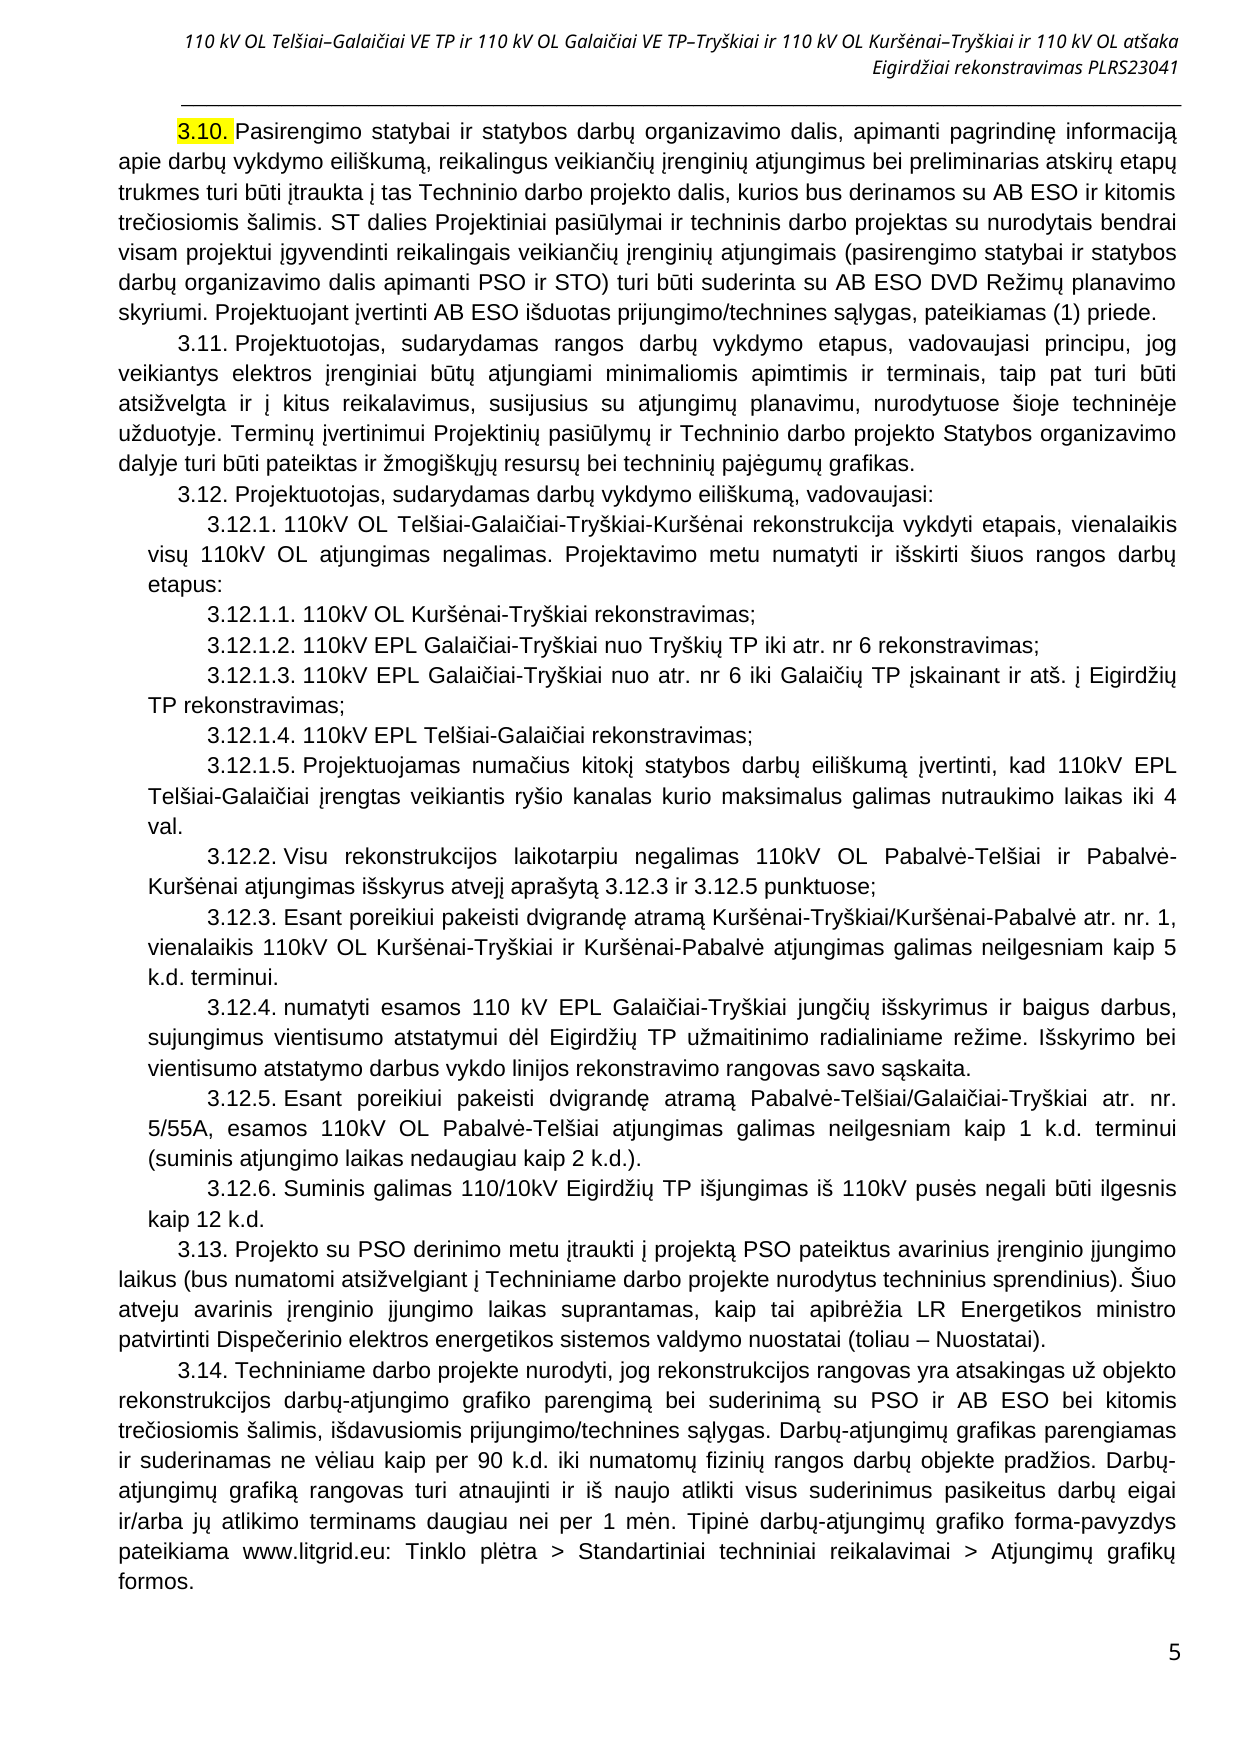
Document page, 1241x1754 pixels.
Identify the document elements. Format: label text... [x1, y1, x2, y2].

list Projektuotojas, sudarydamas darbų vykdymo eiliškumą, vadovaujasi: [118, 481, 1177, 507]
list Projekto su PSO derinimo metu įtraukti į projektą PSO pateiktus avarinius įrenginio įjungimo laikus (bus numatomi atsižvelgiant į Techniniame darbo projekte nurodytus techninius sprendinius). Šiuo atveju avarinis įrenginio įjungimo laikas suprantamas, kaip tai apibrėžia LR Energetikos ministro patvirtinti Dispečerinio elektros energetikos sistemos valdymo nuostatai (toliau – Nuostatai). [118, 1236, 1177, 1353]
list 110kV OL Telšiai-Galaičiai-Tryškiai-Kuršėnai rekonstrukcija vykdyti etapais, vienalaikis visų 110kV OL atjungimas negalimas. Projektavimo metu numatyti ir išskirti šiuos rangos darbų etapus: [148, 511, 1177, 598]
list Visu rekonstrukcijos laikotarpiu negalimas 110kV OL Pabalvė-Telšiai ir Pabalvė-Kuršėnai atjungimas išskyrus atvejį aprašytą 3.12.3 ir 3.12.5 punktuose; [148, 843, 1177, 900]
list Pasirengimo statybai ir statybos darbų organizavimo dalis, apimanti pagrindinę informaciją apie darbų vykdymo eiliškumą, reikalingus veikiančių įrenginių atjungimus bei preliminarias atskirų etapų trukmes turi būti įtraukta į tas Techninio darbo projekto dalis, kurios bus derinamos su AB ESO ir kitomis trečiosiomis šalimis. ST dalies Projektiniai pasiūlymai ir techninis darbo projektas su nurodytais bendrai visam projektui įgyvendinti reikalingais veikiančių įrenginių atjungimais (pasirengimo statybai ir statybos darbų organizavimo dalis apimanti PSO ir STO) turi būti suderinta su AB ESO DVD Režimų planavimo skyriumi. Projektuojant įvertinti AB ESO išduotas prijungimo/technines sąlygas, pateikiamas (1) priede. [118, 118, 1177, 326]
list numatyti esamos 110 kV EPL Galaičiai-Tryškiai jungčių išskyrimus ir baigus darbus, sujungimus vientisumo atstatymui dėl Eigirdžių TP užmaitinimo radialiniame režime. Išskyrimo bei vientisumo atstatymo darbus vykdo linijos rekonstravimo rangovas savo sąskaita. [148, 994, 1177, 1081]
list Esant poreikiui pakeisti dvigrandę atramą Kuršėnai-Tryškiai/Kuršėnai-Pabalvė atr. nr. 1, vienalaikis 110kV OL Kuršėnai-Tryškiai ir Kuršėnai-Pabalvė atjungimas galimas neilgesniam kaip 5 k.d. terminui. [148, 903, 1177, 990]
list Esant poreikiui pakeisti dvigrandę atramą Pabalvė-Telšiai/Galaičiai-Tryškiai atr. nr. 5/55A, esamos 110kV OL Pabalvė-Telšiai atjungimas galimas neilgesniam kaip 1 k.d. terminui (suminis atjungimo laikas nedaugiau kaip 2 k.d.). [148, 1085, 1177, 1172]
list 110kV OL Kuršėnai-Tryškiai rekonstravimas; [148, 601, 1177, 628]
list Suminis galimas 110/10kV Eigirdžių TP išjungimas iš 110kV pusės negali būti ilgesnis kaip 12 k.d. [148, 1175, 1177, 1232]
list 110kV EPL Telšiai-Galaičiai rekonstravimas; [148, 722, 1177, 749]
list Techniniame darbo projekte nurodyti, jog rekonstrukcijos rangovas yra atsakingas už objekto rekonstrukcijos darbų-atjungimo grafiko parengimą bei suderinimą su PSO ir AB ESO bei kitomis trečiosiomis šalimis, išdavusiomis prijungimo/technines sąlygas. Darbų-atjungimų grafikas parengiamas ir suderinamas ne vėliau kaip per 90 k.d. iki numatomų fizinių rangos darbų objekte pradžios. Darbų-atjungimų grafiką rangovas turi atnaujinti ir iš naujo atlikti visus suderinimus pasikeitus darbų eigai ir/arba jų atlikimo terminams daugiau nei per 1 mėn. Tipinė darbų-atjungimų grafiko forma-pavyzdys pateikiama www.litgrid.eu: Tinklo plėtra > Standartiniai techniniai reikalavimai > Atjungimų grafikų formos. [118, 1357, 1177, 1594]
list 110kV EPL Galaičiai-Tryškiai nuo Tryškių TP iki atr. nr 6 rekonstravimas; [148, 632, 1177, 658]
list Projektuotojas, sudarydamas rangos darbų vykdymo etapus, vadovaujasi principu, jog veikiantys elektros įrenginiai būtų atjungiami minimaliomis apimtimis ir terminais, taip pat turi būti atsižvelgta ir į kitus reikalavimus, susijusius su atjungimų planavimu, nurodytuose šioje techninėje užduotyje. Terminų įvertinimui Projektinių pasiūlymų ir Techninio darbo projekto Statybos organizavimo dalyje turi būti pateiktas ir žmogiškųjų resursų bei techninių pajėgumų grafikas. [118, 329, 1177, 477]
list 110kV EPL Galaičiai-Tryškiai nuo atr. nr 6 iki Galaičių TP įskainant ir atš. į Eigirdžių TP rekonstravimas; [148, 662, 1177, 718]
list Projektuojamas numačius kitokį statybos darbų eiliškumą įvertinti, kad 110kV EPL Telšiai-Galaičiai įrengtas veikiantis ryšio kanalas kurio maksimalus galimas nutraukimo laikas iki 4 val. [148, 752, 1177, 839]
